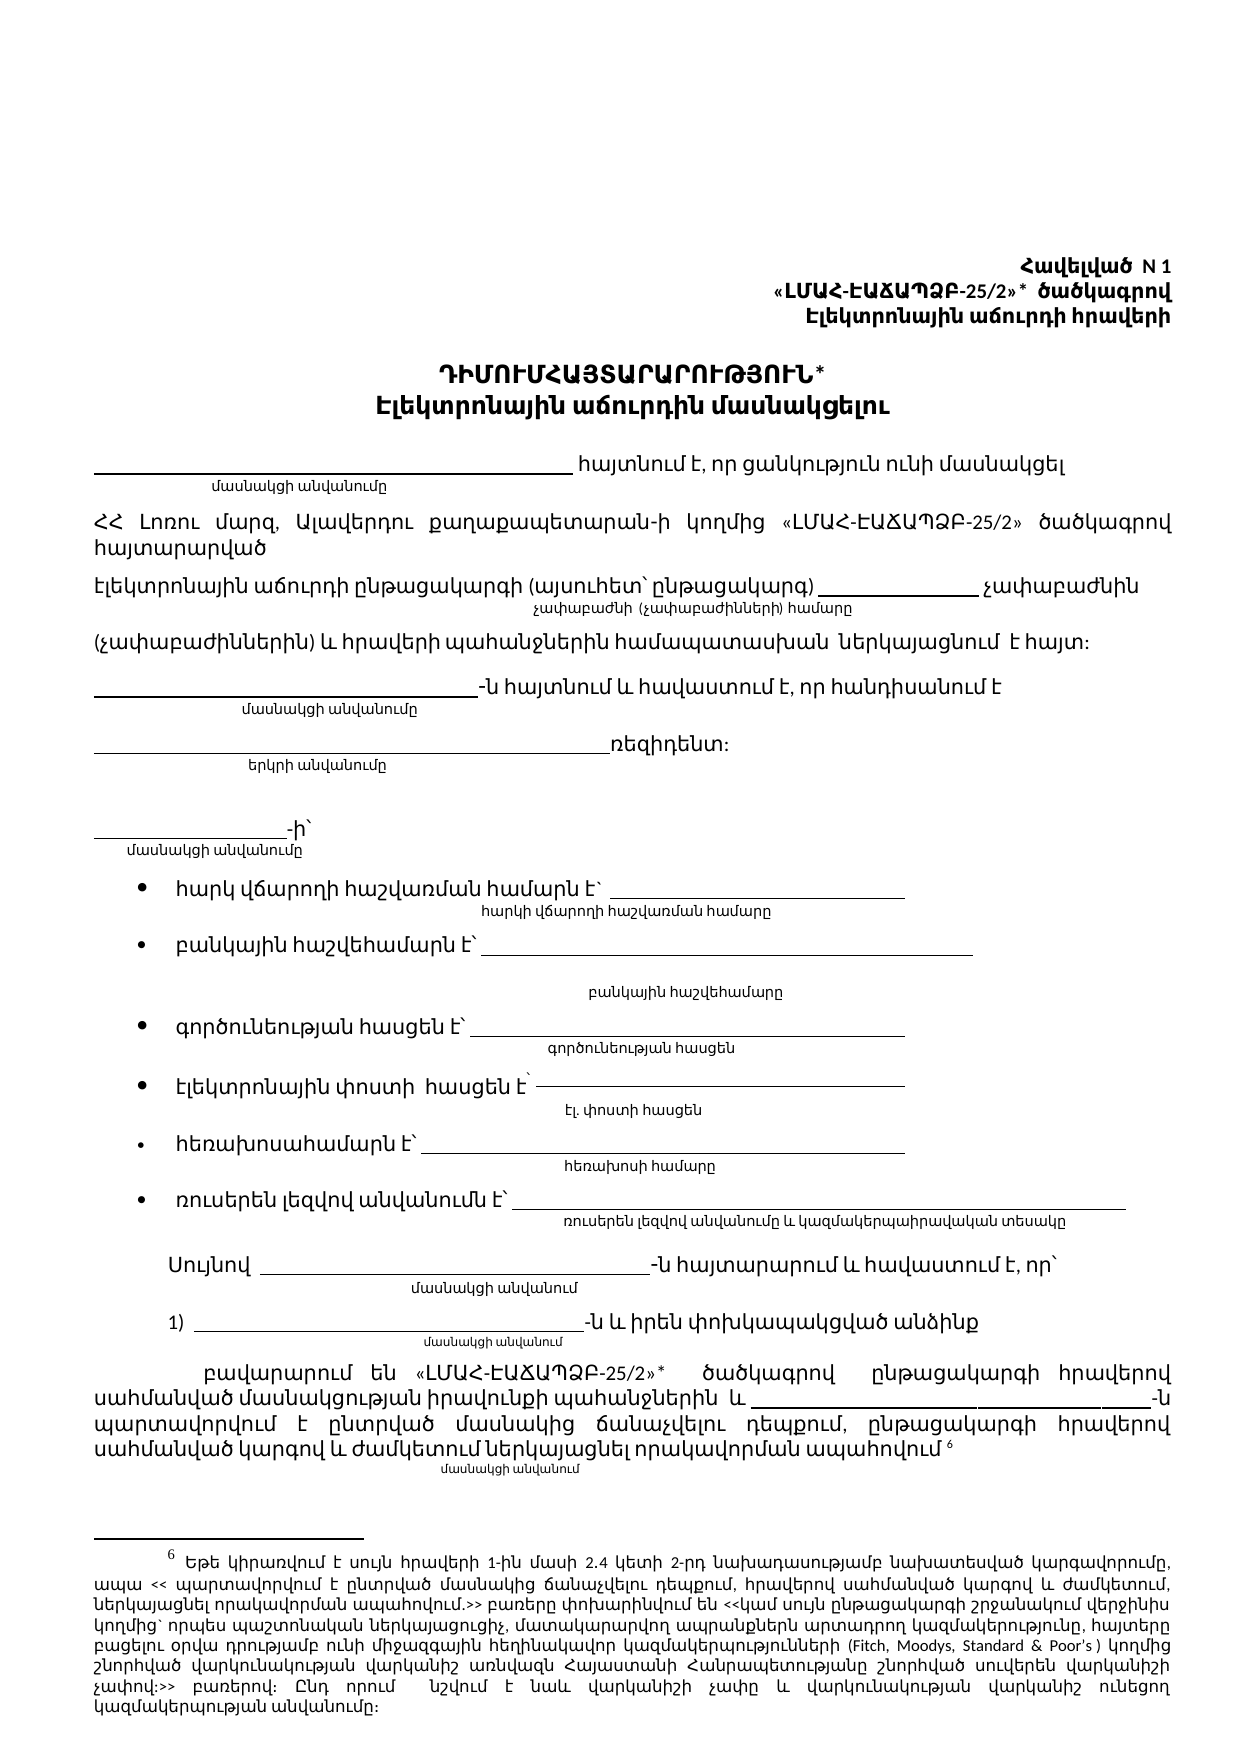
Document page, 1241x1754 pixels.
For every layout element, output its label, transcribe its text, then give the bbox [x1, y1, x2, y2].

text մասնակցի անվանումը [94, 701, 1171, 731]
text էլեկտրոնային աճուրդի ընթացակարգի (այսուհետ՝ ընթացակարգ) չափաբաժնին [94, 573, 1171, 599]
text մասնակցի անվանումը [94, 477, 1171, 507]
text մասնակցի անվանում [94, 1462, 1171, 1487]
list էլեկտրոնային փոստի հասցեն է՝ [138, 1070, 1171, 1101]
text Հավելված N 1 [94, 253, 1171, 278]
text հայտնում է, որ ցանկություն ունի մասնակցել [94, 451, 1171, 477]
text -ն հայտնում և հավաստում է, որ հանդիսանում է [94, 670, 1171, 701]
text բանկային հաշվեհամարը [94, 983, 1171, 1014]
text մասնակցի անվանումը [94, 841, 1171, 872]
text մասնակցի անվանում [94, 1335, 1171, 1360]
text (չափաբաժիններին) և հրավերի պահանջներին համապատասխան ներկայացնում է հայտ: [94, 629, 1171, 655]
list ռուսերեն լեզվով անվանումն է՝ [138, 1187, 1171, 1213]
text գործունեության հասցեն [94, 1040, 1171, 1070]
text բավարարում են «ԼՄԱՀ-ԷԱՃԱՊՁԲ-25/2»* ծածկագրով ընթացակարգի հրավերով սահմանված մասնակցության իրավունքի պահանջներին և -ն պարտավորվում է ընտրված մասնակից ճանաչվելու դեպքում, ընթացակարգի հրավերով սահմանված կարգով և ժամկետում ներկայացնել որակավորման ապահովում [94, 1360, 1171, 1462]
text ՀՀ Լոռու մարզ, Ալավերդու քաղաքապետարան-ի կողմից «ԼՄԱՀ-ԷԱՃԱՊՁԲ-25/2» ծածկագրով հայտարարված [94, 507, 1171, 561]
list բանկային հաշվեհամարն է՝ [138, 933, 1171, 983]
text 1) -ն և իրեն փոխկապակցված անձինք [94, 1309, 1171, 1335]
subtitle Էլեկտրոնային աճուրդին մասնակցելու [94, 390, 1171, 421]
text երկրի անվանումը [94, 756, 1171, 787]
text ռեզիդենտ: [94, 731, 1171, 756]
text «ԼՄԱՀ-ԷԱՃԱՊՁԲ-25/2»* ծածկագրով [94, 278, 1171, 304]
text հարկի վճարողի հաշվառման համարը [94, 902, 1171, 933]
text մասնակցի անվանում [94, 1279, 1171, 1309]
text հեռախոսի համարը [462, 1157, 1171, 1187]
text ռուսերեն լեզվով անվանումը և կազմակերպաիրավական տեսակը [94, 1213, 1171, 1243]
text Էլեկտրոնային աճուրդի հրավերի [94, 304, 1171, 329]
list գործունեության հասցեն է՝ [138, 1014, 1171, 1040]
text Սույնով -ն հայտարարում և հավաստում է, որ՝ [94, 1248, 1171, 1279]
text էլ. փոստի հասցեն [94, 1101, 1171, 1131]
list հարկ վճարողի հաշվառման համարն է` [138, 872, 1171, 902]
list հեռախոսահամարն է՝ [138, 1131, 1171, 1157]
text ԴԻՄՈՒՄՀԱՅՏԱՐԱՐՈՒԹՅՈՒՆ* [94, 360, 1171, 390]
text չափաբաժնի (չափաբաժինների) համարը [94, 599, 1171, 629]
text -ի՝ [94, 816, 1171, 841]
